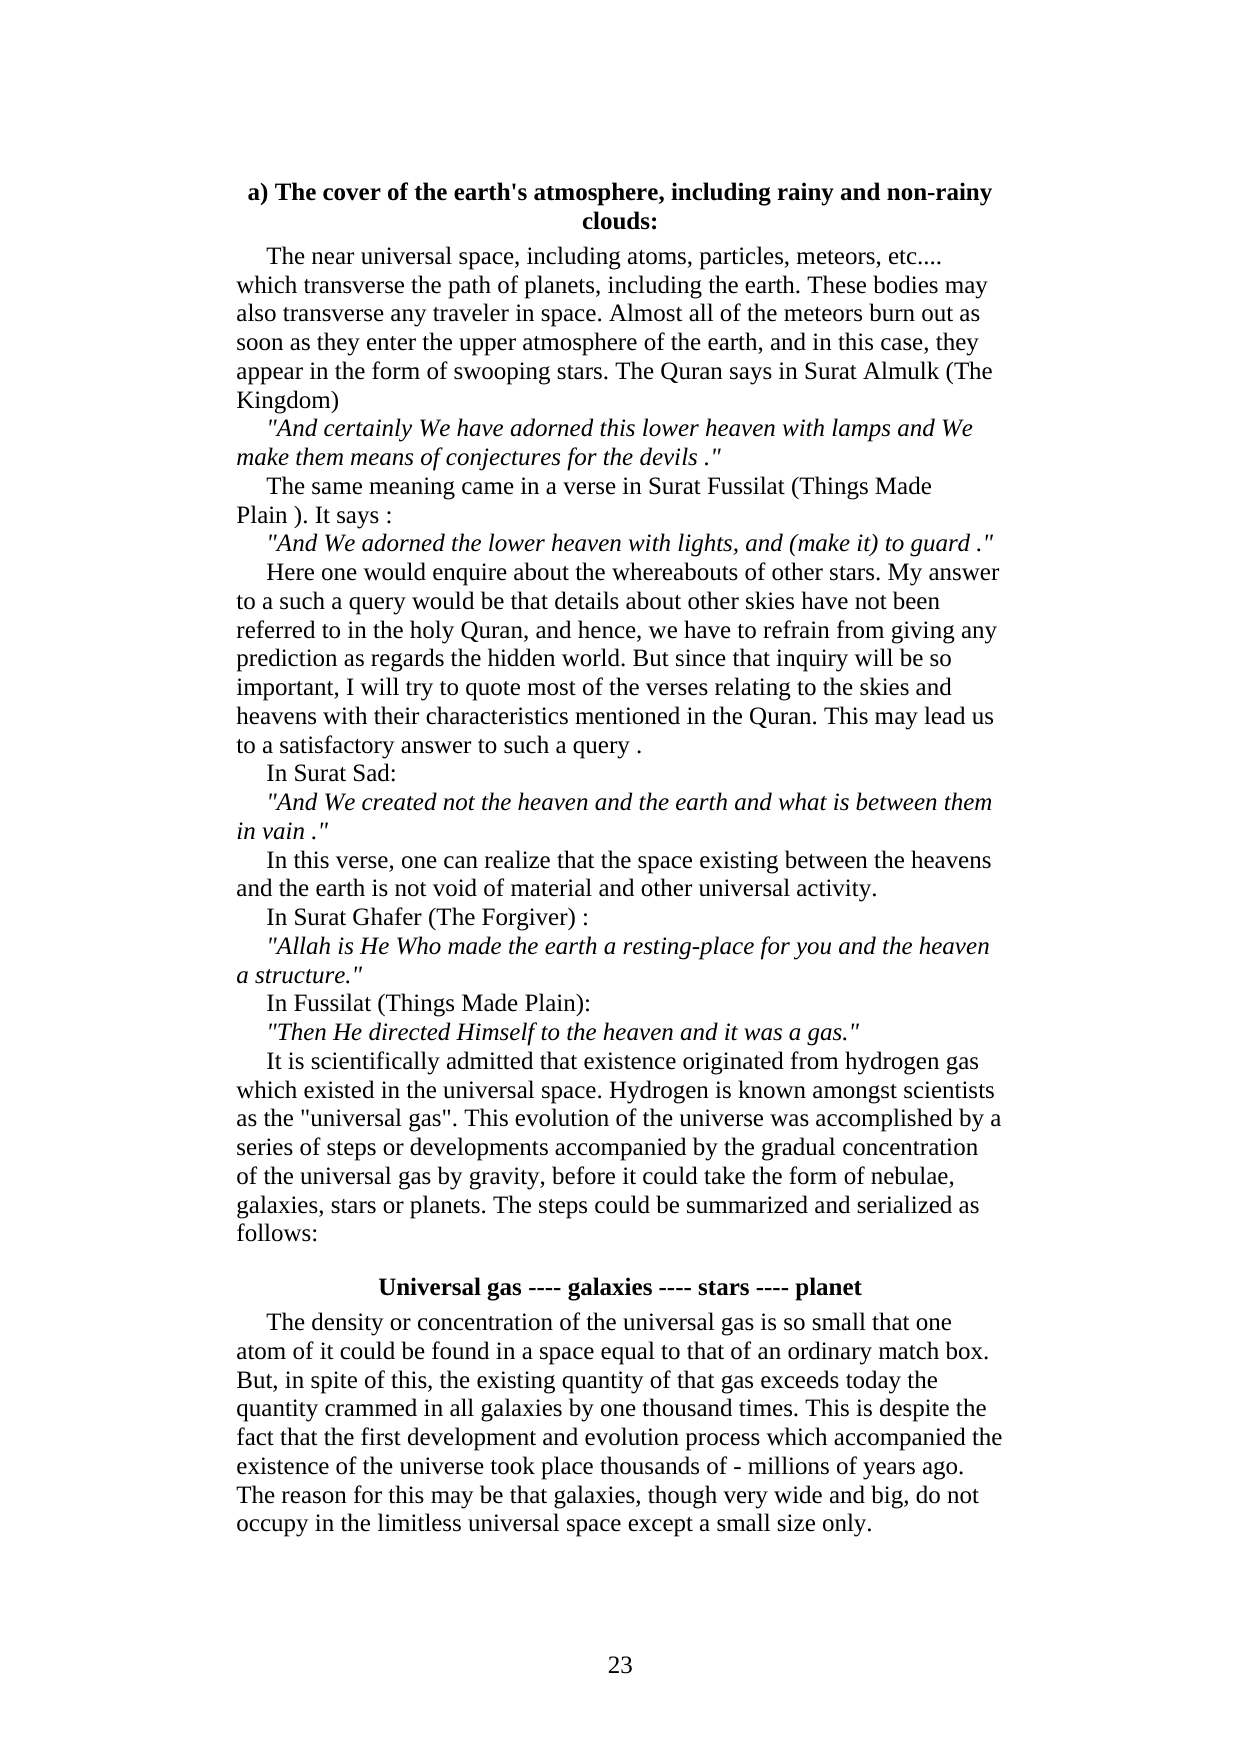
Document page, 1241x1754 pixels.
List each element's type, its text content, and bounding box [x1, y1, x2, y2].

text "And We created not the heaven and the earth and what is between them in vain ." [236, 787, 1004, 845]
text In Surat Sad: [236, 758, 1004, 787]
text "Then He directed Himself to the heaven and it was a gas." [236, 1017, 1004, 1046]
text The density or concentration of the universal gas is so small that one atom of it could be found in a space equal to that of an ordinary match box. But, in spite of this, the existing quantity of that gas exceeds today the quantity crammed in all galaxies by one thousand times. This is despite the fact that the first development and evolution process which accompanied the existence of the universe took place thousands of - millions of years ago. The reason for this may be that galaxies, though very wide and big, do not occupy in the limitless universal space except a small size only. [236, 1307, 1004, 1537]
text "Allah is He Who made the earth a resting-place for you and the heaven a structure." [236, 931, 1004, 988]
text Here one would enquire about the whereabouts of other stars. My answer to a such a query would be that details about other skies have not been referred to in the holy Quran, and hence, we have to refrain from giving any prediction as regards the hidden world. But since that inquiry will be so important, I will try to quote most of the verses relating to the skies and heavens with their characteristics mentioned in the Quran. This may lead us to a satisfactory answer to such a query . [236, 557, 1004, 758]
text "And We adorned the lower heaven with lights, and (make it) to guard ." [236, 528, 1004, 557]
text In Fussilat (Things Made Plain): [236, 988, 1004, 1017]
text In this verse, one can realize that the space existing between the heavens and the earth is not void of material and other universal activity. [236, 845, 1004, 902]
text The same meaning came in a verse in Surat Fussilat (Things Made Plain ). It says : [236, 471, 1004, 528]
text The near universal space, including atoms, particles, meteors, etc.... which transverse the path of planets, including the earth. These bodies may also transverse any traveler in space. Almost all of the meteors burn out as soon as they enter the upper atmosphere of the earth, and in this case, they appear in the form of swooping stars. The Quran says in Surat Almulk (The Kingdom) [236, 241, 1004, 413]
text "And certainly We have adorned this lower heaven with lamps and We make them means of conjectures for the devils ." [236, 413, 1004, 471]
text In Surat Ghafer (The Forgiver) : [236, 902, 1004, 931]
text Universal gas ---- galaxies ---- stars ---- planet [236, 1272, 1004, 1301]
text It is scientifically admitted that existence originated from hydrogen gas which existed in the universal space. Hydrogen is known amongst scientists as the "universal gas". This evolution of the universe was accomplished by a series of steps or developments accompanied by the gradual concentration of the universal gas by gravity, before it could take the form of nebulae, galaxies, stars or planets. The steps could be summarized and serialized as follows: [236, 1046, 1004, 1247]
text a) The cover of the earth's atmosphere, including rainy and non-rainy clouds: [236, 177, 1004, 235]
